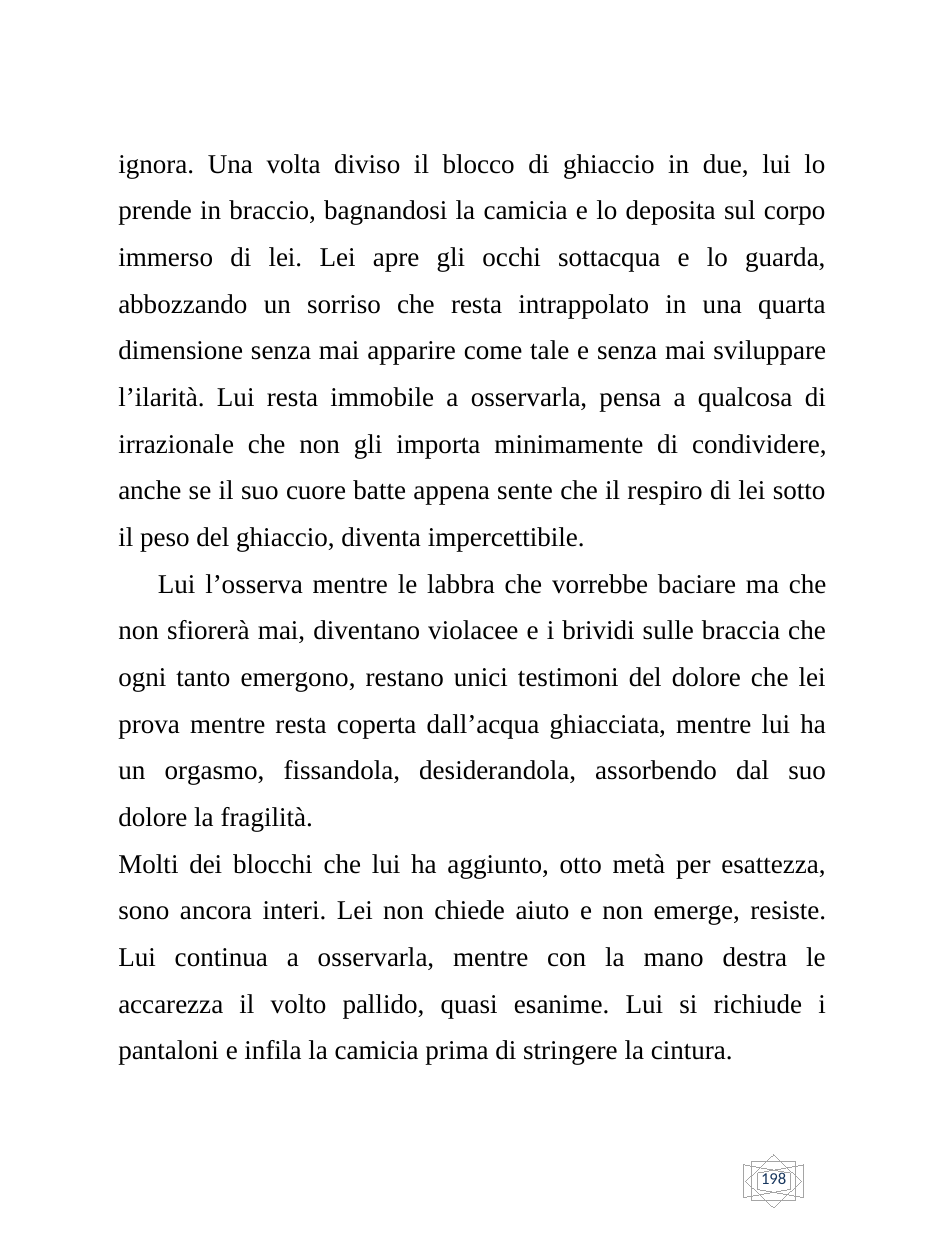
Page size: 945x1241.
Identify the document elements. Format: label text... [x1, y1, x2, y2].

text Molti dei blocchi che lui ha aggiunto, otto metà per esattezza, sono ancora interi. Lei non chiede aiuto e non emerge, resiste. Lui continua a osservarla, mentre con la mano destra le accarezza il volto pallido, quasi esanime. Lui si richiude i pantaloni e infila la camicia prima di stringere la cintura. [118, 848, 827, 1066]
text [118, 148, 827, 552]
text Lui l’osserva mentre le labbra che vorrebbe baciare ma che non sfiorerà mai, diventano violacee e i brividi sulle braccia che ogni tanto emergono, restano unici testimoni del dolore che lei prova mentre resta coperta dall’acqua ghiacciata, mentre lui ha un orgasmo, fissandola, desiderandola, assorbendo dal suo dolore la fragilità. [118, 568, 827, 832]
